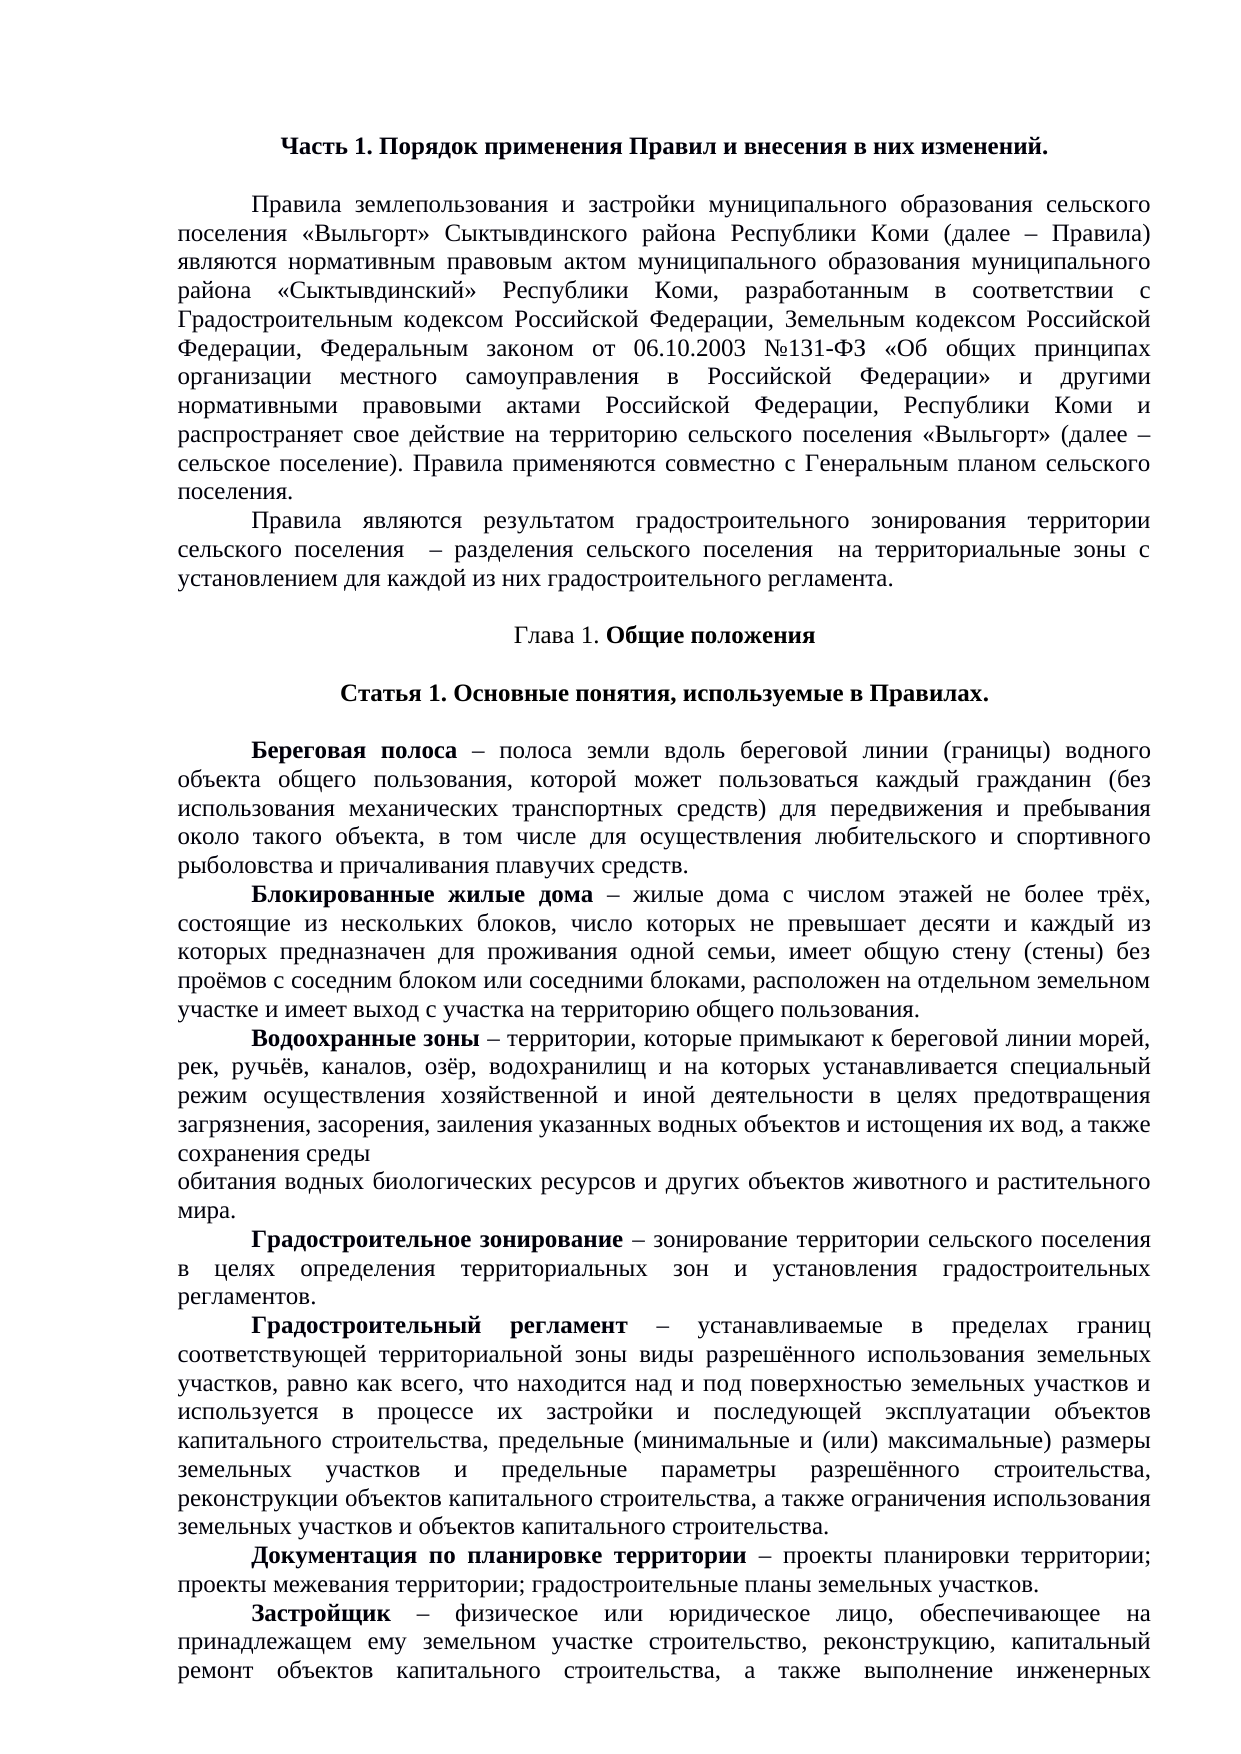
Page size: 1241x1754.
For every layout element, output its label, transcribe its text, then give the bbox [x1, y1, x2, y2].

text Часть 1. Порядок применения Правил и внесения в них изменений. [177, 131, 1152, 160]
list Глава 1. Общие положения [177, 620, 1152, 649]
text Блокированные жилые дома – жилые дома с числом этажей не более трёх, состоящие из нескольких блоков, число которых не превышает десяти и каждый из которых предназначен для проживания одной семьи, имеет общую стену (стены) без проёмов с соседним блоком или соседними блоками, расположен на отдельном земельном участке и имеет выход с участка на территорию общего пользования. [177, 879, 1152, 1023]
text обитания водных биологических ресурсов и других объектов животного и растительного мира. [177, 1166, 1152, 1224]
list Статья 1. Основные понятия, используемые в Правилах. [177, 678, 1152, 706]
text Градостроительный регламент – устанавливаемые в пределах границ соответствующей территориальной зоны виды разрешённого использования земельных участков, равно как всего, что находится над и под поверхностью земельных участков и используется в процессе их застройки и последующей эксплуатации объектов капитального строительства, предельные (минимальные и (или) максимальные) размеры земельных участков и предельные параметры разрешённого строительства, реконструкции объектов капитального строительства, а также ограничения использования земельных участков и объектов капитального строительства. [177, 1310, 1152, 1540]
text Правила являются результатом градостроительного зонирования территории сельского поселения – разделения сельского поселения на территориальные зоны с установлением для каждой из них градостроительного регламента. [177, 505, 1152, 591]
text Градостроительное зонирование – зонирование территории сельского поселения в целях определения территориальных зон и установления градостроительных регламентов. [177, 1224, 1152, 1310]
text Береговая полоса – полоса земли вдоль береговой линии (границы) водного объекта общего пользования, которой может пользоваться каждый гражданин (без использования механических транспортных средств) для передвижения и пребывания около такого объекта, в том числе для осуществления любительского и спортивного рыболовства и причаливания плавучих средств. [177, 735, 1152, 879]
text Документация по планировке территории – проекты планировки территории; проекты межевания территории; градостроительные планы земельных участков. [177, 1540, 1152, 1598]
text Правила землепользования и застройки муниципального образования сельского поселения «Выльгорт» Сыктывдинского района Республики Коми (далее – Правила) являются нормативным правовым актом муниципального образования муниципального района «Сыктывдинский» Республики Коми, разработанным в соответствии с Градостроительным кодексом Российской Федерации, Земельным кодексом Российской Федерации, Федеральным законом от 06.10.2003 №131-ФЗ «Об общих принципах организации местного самоуправления в Российской Федерации» и другими нормативными правовыми актами Российской Федерации, Республики Коми и распространяет свое действие на территорию сельского поселения «Выльгорт» (далее – сельское поселение). Правила применяются совместно с Генеральным планом сельского поселения. [177, 189, 1152, 505]
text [177, 1598, 1152, 1684]
text Водоохранные зоны – территории, которые примыкают к береговой линии морей, рек, ручьёв, каналов, озёр, водохранилищ и на которых устанавливается специальный режим осуществления хозяйственной и иной деятельности в целях предотвращения загрязнения, засорения, заиления указанных водных объектов и истощения их вод, а также сохранения среды [177, 1023, 1152, 1166]
